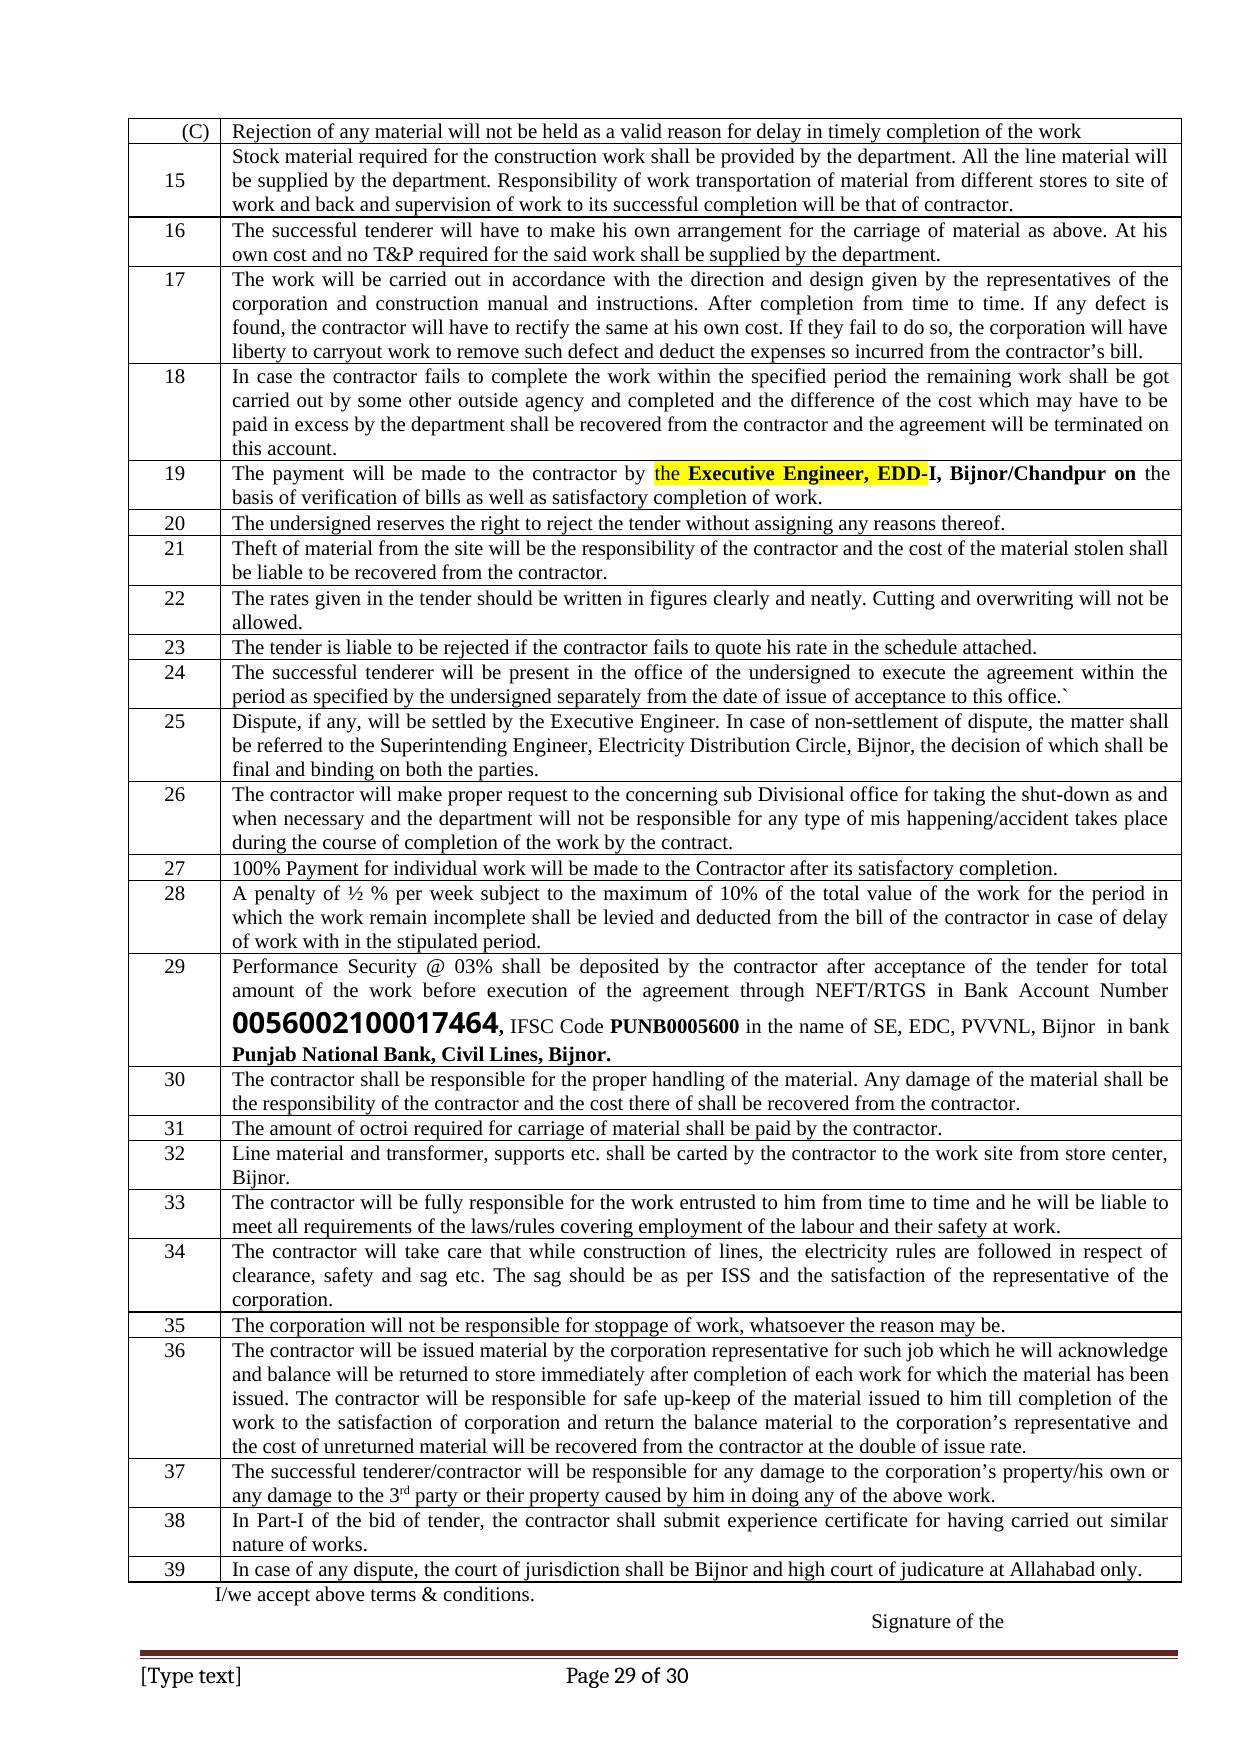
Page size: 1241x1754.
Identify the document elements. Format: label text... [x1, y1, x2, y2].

table_cell 37 [129, 1459, 220, 1507]
table_cell The contractor will make proper request to the concerning sub Divisional office for taking the shut-down as and when necessary and the department will not be responsible for any type of mis happening/accident takes place during the course of completion of the work by the contract. [221, 782, 1181, 854]
table_cell 32 [129, 1141, 220, 1189]
table_cell The contractor will take care that while construction of lines, the electricity rules are followed in respect of clearance, safety and sag etc. The sag should be as per ISS and the satisfaction of the representative of the corporation. [221, 1239, 1181, 1311]
table_cell 34 [129, 1239, 220, 1311]
table_cell The contractor will be fully responsible for the work entrusted to him from time to time and he will be liable to meet all requirements of the laws/rules covering employment of the labour and their safety at work. [221, 1190, 1181, 1238]
table_cell 38 [129, 1508, 220, 1556]
table_cell 33 [129, 1190, 220, 1238]
table_cell The undersigned reserves the right to reject the tender without assigning any reasons thereof. [221, 510, 1181, 534]
table_cell The contractor shall be responsible for the proper handling of the material. Any damage of the material shall be the responsibility of the contractor and the cost there of shall be recovered from the contractor. [221, 1067, 1181, 1115]
list Signature of the [697, 1609, 1178, 1633]
table_cell 31 [129, 1116, 220, 1140]
table_cell 36 [129, 1338, 220, 1458]
table_cell 17 [129, 267, 220, 363]
table_cell The successful tenderer/contractor will be responsible for any damage to the corporation’s property/his own or any damage to the 3rd party or their property caused by him in doing any of the above work. [221, 1459, 1181, 1507]
table_cell Theft of material from the site will be the responsibility of the contractor and the cost of the material stolen shall be liable to be recovered from the contractor. [221, 536, 1181, 584]
table_cell The amount of octroi required for carriage of material shall be paid by the contractor. [221, 1116, 1181, 1140]
table_cell The rates given in the tender should be written in figures clearly and neatly. Cutting and overwriting will not be allowed. [221, 586, 1181, 634]
text I/we accept above terms & conditions. [139, 1583, 1178, 1606]
table_cell 27 [129, 855, 220, 879]
table_cell 29 [129, 954, 220, 1066]
table_cell 28 [129, 881, 220, 953]
table_cell 20 [129, 510, 220, 534]
table_cell Dispute, if any, will be settled by the Executive Engineer. In case of non-settlement of dispute, the matter shall be referred to the Superintending Engineer, Electricity Distribution Circle, Bijnor, the decision of which shall be final and binding on both the parties. [221, 709, 1181, 781]
table_cell 26 [129, 782, 220, 854]
table_cell Performance Security @ 03% shall be deposited by the contractor after acceptance of the tender for total amount of the work before execution of the agreement through NEFT/RTGS in Bank Account Number 0056002100017464, IFSC Code PUNB0005600 in the name of SE, EDC, PVVNL, Bijnor in bank Punjab National Bank, Civil Lines, Bijnor. [221, 954, 1181, 1066]
table_cell A penalty of ½ % per week subject to the maximum of 10% of the total value of the work for the period in which the work remain incomplete shall be levied and deducted from the bill of the contractor in case of delay of work with in the stipulated period. [221, 881, 1181, 953]
table_cell Line material and transformer, supports etc. shall be carted by the contractor to the work site from store center, Bijnor. [221, 1141, 1181, 1189]
table_cell The work will be carried out in accordance with the direction and design given by the representatives of the corporation and construction manual and instructions. After completion from time to time. If any defect is found, the contractor will have to rectify the same at his own cost. If they fail to do so, the corporation will have liberty to carryout work to remove such defect and deduct the expenses so incurred from the contractor’s bill. [221, 267, 1181, 363]
table_cell In case the contractor fails to complete the work within the specified period the remaining work shall be got carried out by some other outside agency and completed and the difference of the cost which may have to be paid in excess by the department shall be recovered from the contractor and the agreement will be terminated on this account. [221, 364, 1181, 460]
table_cell The successful tenderer will have to make his own arrangement for the carriage of material as above. At his own cost and no T&P required for the said work shall be supplied by the department. [221, 218, 1181, 266]
table_cell The contractor will be issued material by the corporation representative for such job which he will acknowledge and balance will be returned to store immediately after completion of each work for which the material has been issued. The contractor will be responsible for safe up-keep of the material issued to him till completion of the work to the satisfaction of corporation and return the balance material to the corporation’s representative and the cost of unreturned material will be recovered from the contractor at the double of issue rate. [221, 1338, 1181, 1458]
table_cell The successful tenderer will be present in the office of the undersigned to execute the agreement within the period as specified by the undersigned separately from the date of issue of acceptance to this office.` [221, 660, 1181, 708]
table_cell Stock material required for the construction work shall be provided by the department. All the line material will be supplied by the department. Responsibility of work transportation of material from different stores to site of work and back and supervision of work to its successful completion will be that of contractor. [221, 144, 1181, 216]
table_cell 25 [129, 709, 220, 781]
table_cell The tender is liable to be rejected if the contractor fails to quote his rate in the schedule attached. [221, 635, 1181, 659]
table_cell 22 [129, 586, 220, 634]
table_cell 18 [129, 364, 220, 460]
table_cell 19 [129, 461, 220, 509]
table_cell The corporation will not be responsible for stoppage of work, whatsoever the reason may be. [221, 1313, 1181, 1337]
table_cell 16 [129, 218, 220, 266]
table_cell 21 [129, 536, 220, 584]
table_cell The payment will be made to the contractor by the Executive Engineer, EDD-I, Bijnor/Chandpur on the basis of verification of bills as well as satisfactory completion of work. [221, 461, 1181, 509]
table_cell (C) [129, 119, 220, 143]
table_cell 39 [129, 1557, 220, 1581]
table_cell Rejection of any material will not be held as a valid reason for delay in timely completion of the work [221, 119, 1181, 143]
table_cell 30 [129, 1067, 220, 1115]
table_cell 15 [129, 144, 220, 216]
table_cell 23 [129, 635, 220, 659]
table_cell 35 [129, 1313, 220, 1337]
table_cell In case of any dispute, the court of jurisdiction shall be Bijnor and high court of judicature at Allahabad only. [221, 1557, 1181, 1581]
table_cell 24 [129, 660, 220, 708]
table_cell In Part-I of the bid of tender, the contractor shall submit experience certificate for having carried out similar nature of works. [221, 1508, 1181, 1556]
table_cell 100% Payment for individual work will be made to the Contractor after its satisfactory completion. [221, 855, 1181, 879]
